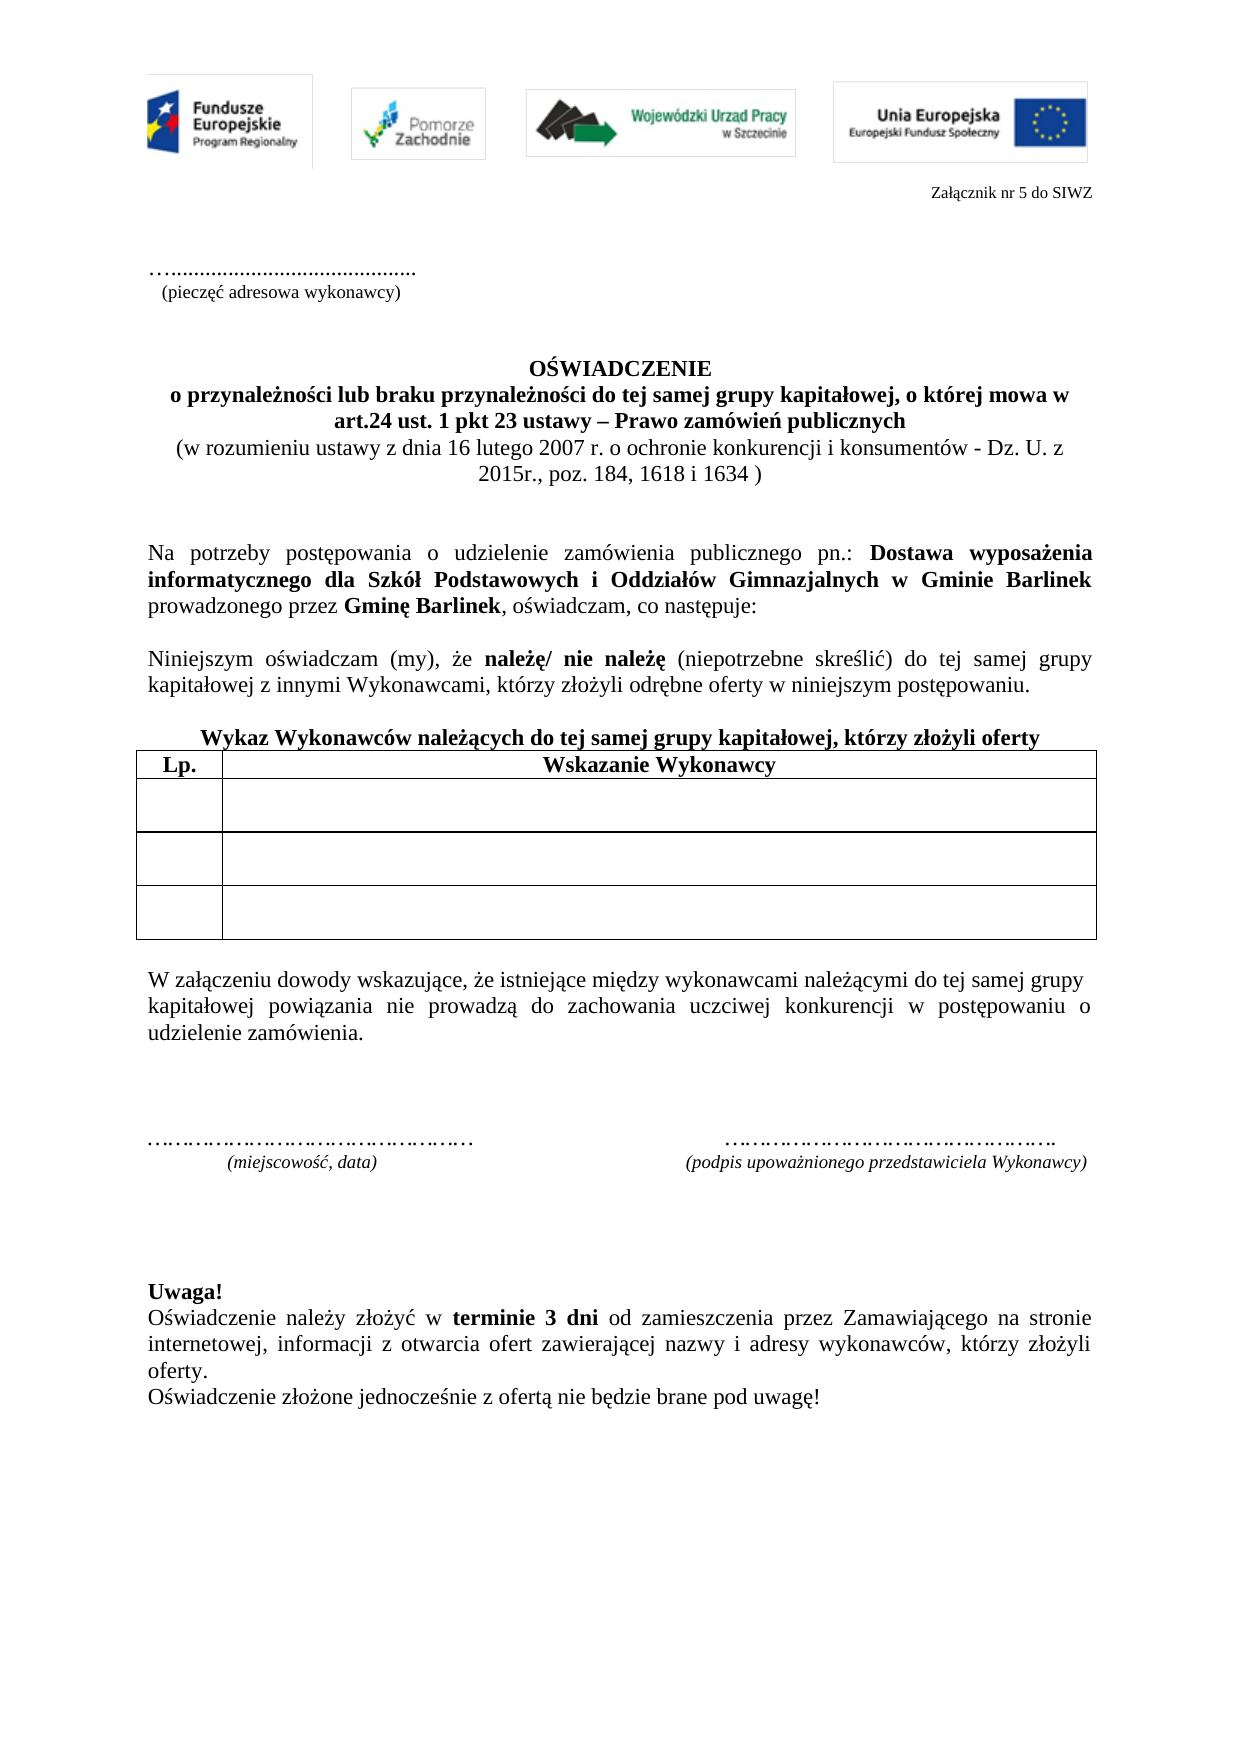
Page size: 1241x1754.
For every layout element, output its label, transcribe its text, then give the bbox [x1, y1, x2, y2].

text (miejscowość, data) (podpis upoważnionego przedstawiciela Wykonawcy) [148, 1151, 1093, 1172]
table_cell [137, 779, 222, 831]
text …........................................... [148, 254, 1093, 281]
text Wykaz Wykonawców należących do tej samej grupy kapitałowej, którzy złożyli oferty [148, 724, 1093, 750]
text W załączeniu dowody wskazujące, że istniejące między wykonawcami należącymi do tej samej grupy [148, 966, 1093, 993]
text ………………………………………… …………………………………………. [148, 1124, 1093, 1151]
table_cell [223, 833, 1096, 885]
text Oświadczenie należy złożyć w terminie 3 dni od zamieszczenia przez Zamawiającego na stronie internetowej, informacji z otwarcia ofert zawierającej nazwy i adresy wykonawców, którzy złożyli oferty. [148, 1304, 1093, 1383]
table_header Wskazanie Wykonawcy [223, 751, 1096, 778]
text (pieczęć adresowa wykonawcy) [148, 281, 1093, 302]
table_header Lp. [137, 751, 222, 778]
text o przynależności lub braku przynależności do tej samej grupy kapitałowej, o której mowa w art.24 ust. 1 pkt 23 ustawy – Prawo zamówień publicznych [148, 381, 1093, 434]
text Na potrzeby postępowania o udzielenie zamówienia publicznego pn.: Dostawa wyposażenia informatycznego dla Szkół Podstawowych i Oddziałów Gimnazjalnych w Gminie Barlinek prowadzonego przez Gminę Barlinek, oświadczam, co następuje: [148, 539, 1093, 618]
table_cell [223, 779, 1096, 831]
text OŚWIADCZENIE [148, 355, 1093, 381]
table_cell [137, 886, 222, 939]
table_cell [137, 833, 222, 885]
text Oświadczenie złożone jednocześnie z ofertą nie będzie brane pod uwagę! [148, 1383, 1093, 1409]
text Uwaga! [148, 1278, 1093, 1304]
table_cell [223, 886, 1096, 939]
text kapitałowej powiązania nie prowadzą do zachowania uczciwej konkurencji w postępowaniu o udzielenie zamówienia. [148, 993, 1093, 1045]
picture [147, 73, 1091, 169]
text (w rozumieniu ustawy z dnia 16 lutego 2007 r. o ochronie konkurencji i konsumentów - Dz. U. z 2015r., poz. 184, 1618 i 1634 ) [148, 434, 1093, 487]
text Załącznik nr 5 do SIWZ [148, 182, 1093, 202]
text Niniejszym oświadczam (my), że należę/ nie należę (niepotrzebne skreślić) do tej samej grupy kapitałowej z innymi Wykonawcami, którzy złożyli odrębne oferty w niniejszym postępowaniu. [148, 645, 1093, 697]
